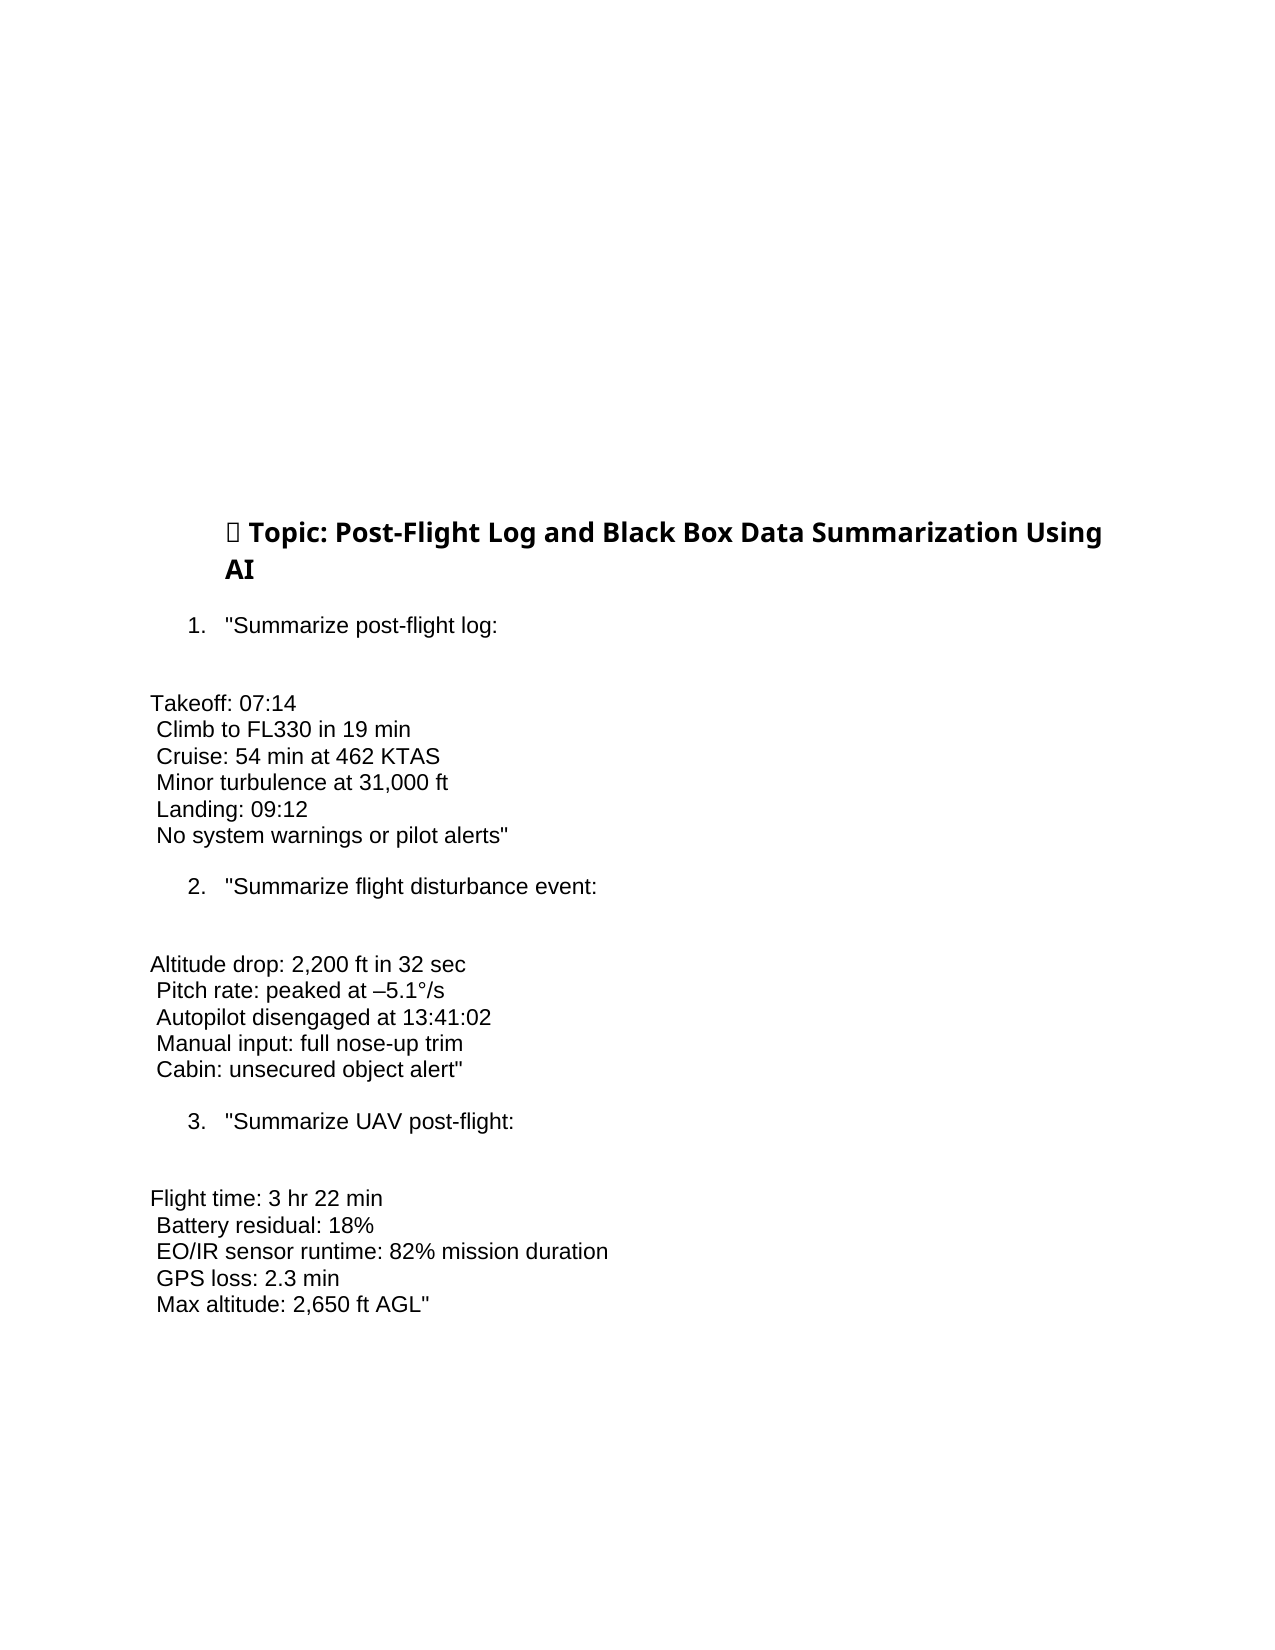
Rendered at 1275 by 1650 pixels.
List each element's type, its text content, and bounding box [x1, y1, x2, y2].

text Takeoff: 07:14 Climb to FL330 in 19 min Cruise: 54 min at 462 KTAS Minor turbulence at 31,000 ft Landing: 09:12 No system warnings or pilot alerts" [150, 690, 1125, 848]
text Flight time: 3 hr 22 min Battery residual: 18% EO/IR sensor runtime: 82% mission duration GPS loss: 2.3 min Max altitude: 2,650 ft AGL" [150, 1185, 1125, 1317]
list "Summarize post-flight log: [187, 612, 1125, 665]
subtitle ✅ Topic: Post-Flight Log and Black Box Data Summarization Using AI [225, 514, 1125, 587]
text Altitude drop: 2,200 ft in 32 sec Pitch rate: peaked at –5.1°/s Autopilot disengaged at 13:41:02 Manual input: full nose-up trim Cabin: unsecured object alert" [150, 951, 1125, 1083]
list "Summarize flight disturbance event: [187, 873, 1125, 926]
list "Summarize UAV post-flight: [187, 1108, 1125, 1160]
